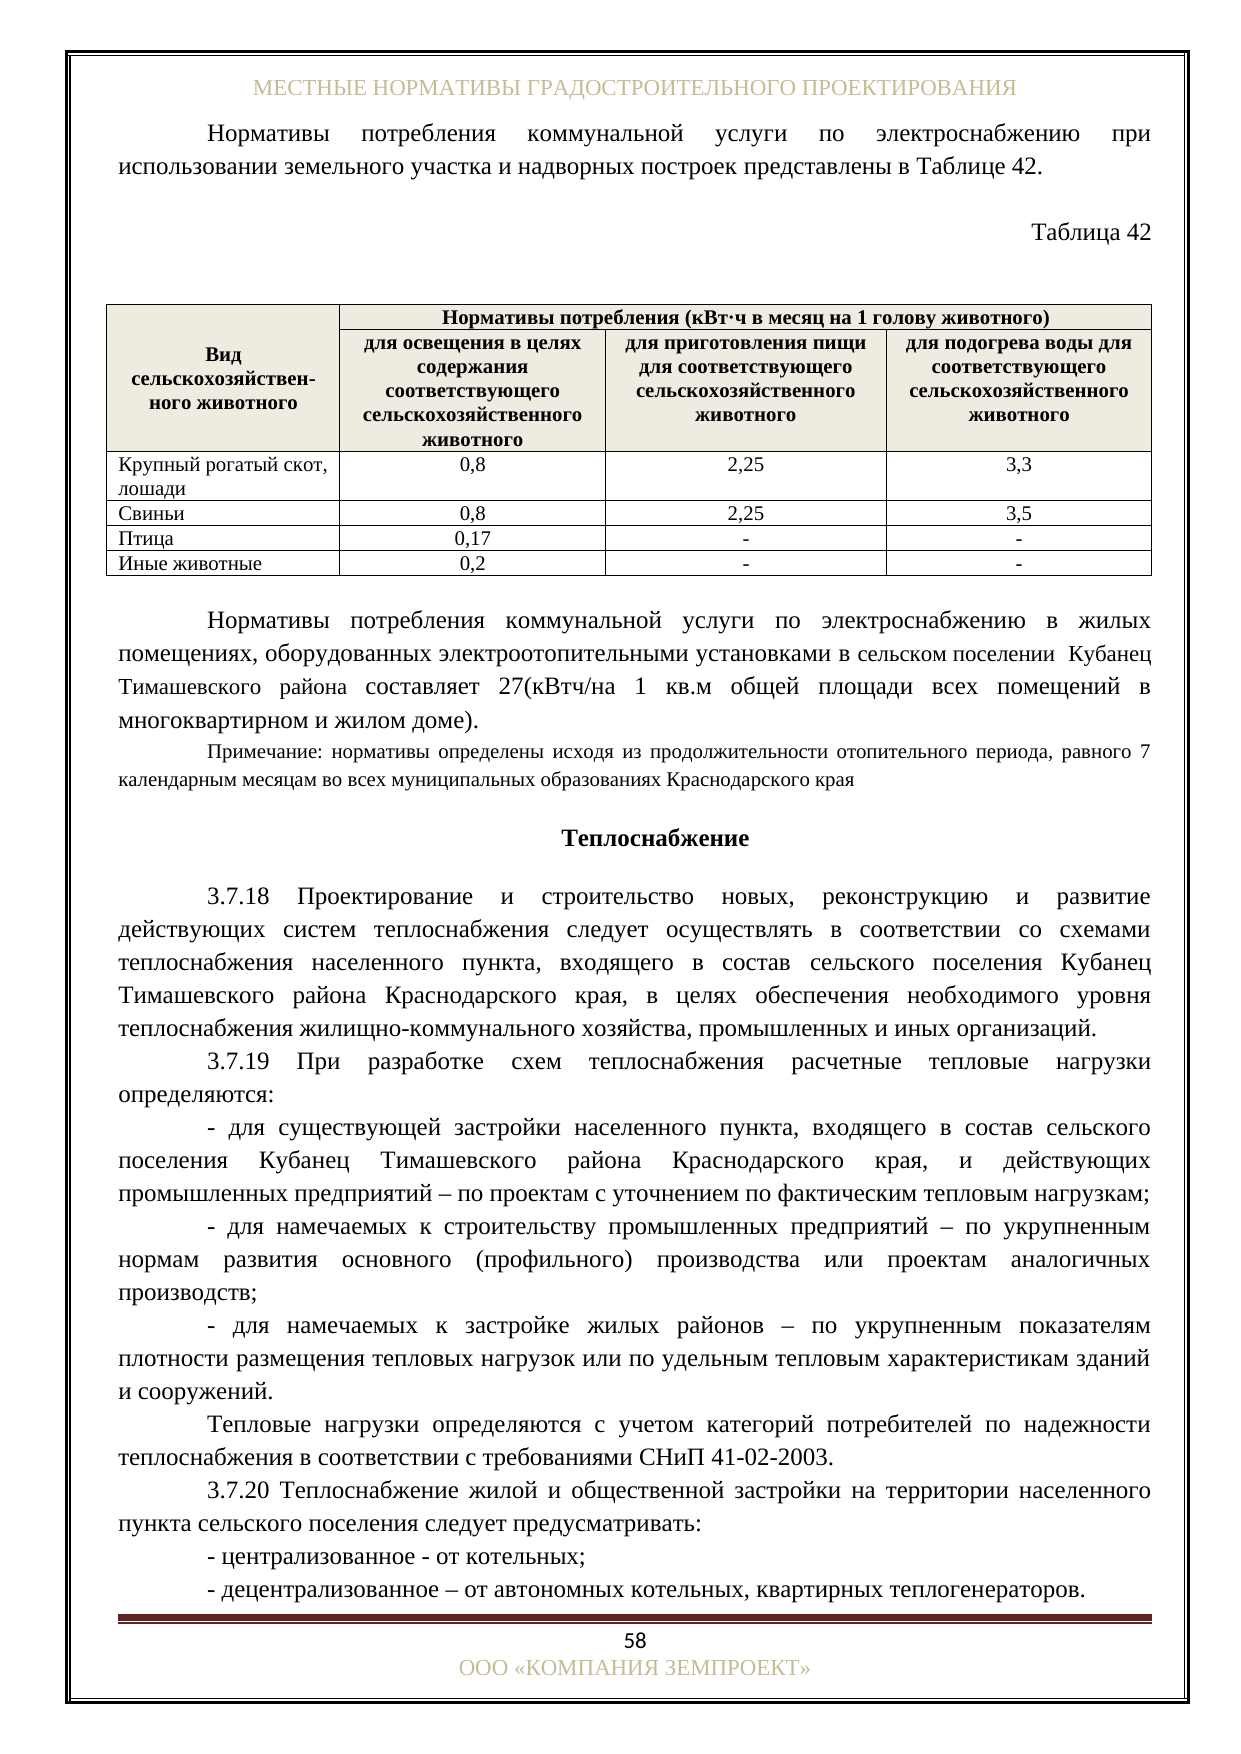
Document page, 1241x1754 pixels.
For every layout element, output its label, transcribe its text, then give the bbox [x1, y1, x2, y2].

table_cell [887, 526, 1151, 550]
text - децентрализованное – от автономных котельных, квартирных теплогенераторов. [118, 1574, 1152, 1603]
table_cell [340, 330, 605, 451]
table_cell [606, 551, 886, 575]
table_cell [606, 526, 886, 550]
text Примечание: нормативы определены исходя из продолжительности отопительного периода, равного 7 календарным месяцам во всех муниципальных образованиях Краснодарского края [118, 739, 1152, 791]
text Таблица 42 [118, 217, 1152, 246]
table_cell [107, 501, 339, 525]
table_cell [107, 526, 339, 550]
text 3.7.19 При разработке схем теплоснабжения расчетные тепловые нагрузки определяются: [118, 1046, 1152, 1108]
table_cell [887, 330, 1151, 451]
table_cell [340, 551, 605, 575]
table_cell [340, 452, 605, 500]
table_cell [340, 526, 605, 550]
text 3.7.20 Теплоснабжение жилой и общественной застройки на территории населенного пункта сельского поселения следует предусматривать: [118, 1475, 1152, 1537]
text Теплоснабжение [118, 823, 1152, 852]
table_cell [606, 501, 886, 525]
text - для намечаемых к застройке жилых районов – по укрупненным показателям плотности размещения тепловых нагрузок или по удельным тепловым характеристикам зданий и сооружений. [118, 1310, 1152, 1405]
text Нормативы потребления коммунальной услуги по электроснабжению при использовании земельного участка и надворных построек представлены в Таблице 42. [118, 118, 1152, 180]
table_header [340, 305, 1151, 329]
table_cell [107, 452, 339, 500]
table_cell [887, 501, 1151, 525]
text 3.7.18 Проектирование и строительство новых, реконструкцию и развитие действующих систем теплоснабжения следует осуществлять в соответствии со схемами теплоснабжения населенного пункта, входящего в состав сельского поселения Кубанец Тимашевского района Краснодарского края, в целях обеспечения необходимого уровня теплоснабжения жилищно-коммунального хозяйства, промышленных и иных организаций. [118, 881, 1152, 1042]
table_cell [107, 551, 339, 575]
text - централизованное - от котельных; [118, 1541, 1152, 1570]
text - для намечаемых к строительству промышленных предприятий – по укрупненным нормам развития основного (профильного) производства или проектам аналогичных производств; [118, 1211, 1152, 1306]
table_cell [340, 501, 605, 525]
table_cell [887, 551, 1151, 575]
text Нормативы потребления коммунальной услуги по электроснабжению в жилых помещениях, оборудованных электроотопительными установками в сельском поселении Кубанец Тимашевского района составляет 27(кВтч/на 1 кв.м общей площади всех помещений в многоквартирном и жилом доме). [118, 605, 1152, 735]
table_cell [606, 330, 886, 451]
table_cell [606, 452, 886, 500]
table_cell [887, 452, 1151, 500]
text - для существующей застройки населенного пункта, входящего в состав сельского поселения Кубанец Тимашевского района Краснодарского края, и действующих промышленных предприятий – по проектам с уточнением по фактическим тепловым нагрузкам; [118, 1112, 1152, 1207]
text Тепловые нагрузки определяются с учетом категорий потребителей по надежности теплоснабжения в соответствии с требованиями СНиП 41-02-2003. [118, 1409, 1152, 1471]
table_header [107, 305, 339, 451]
